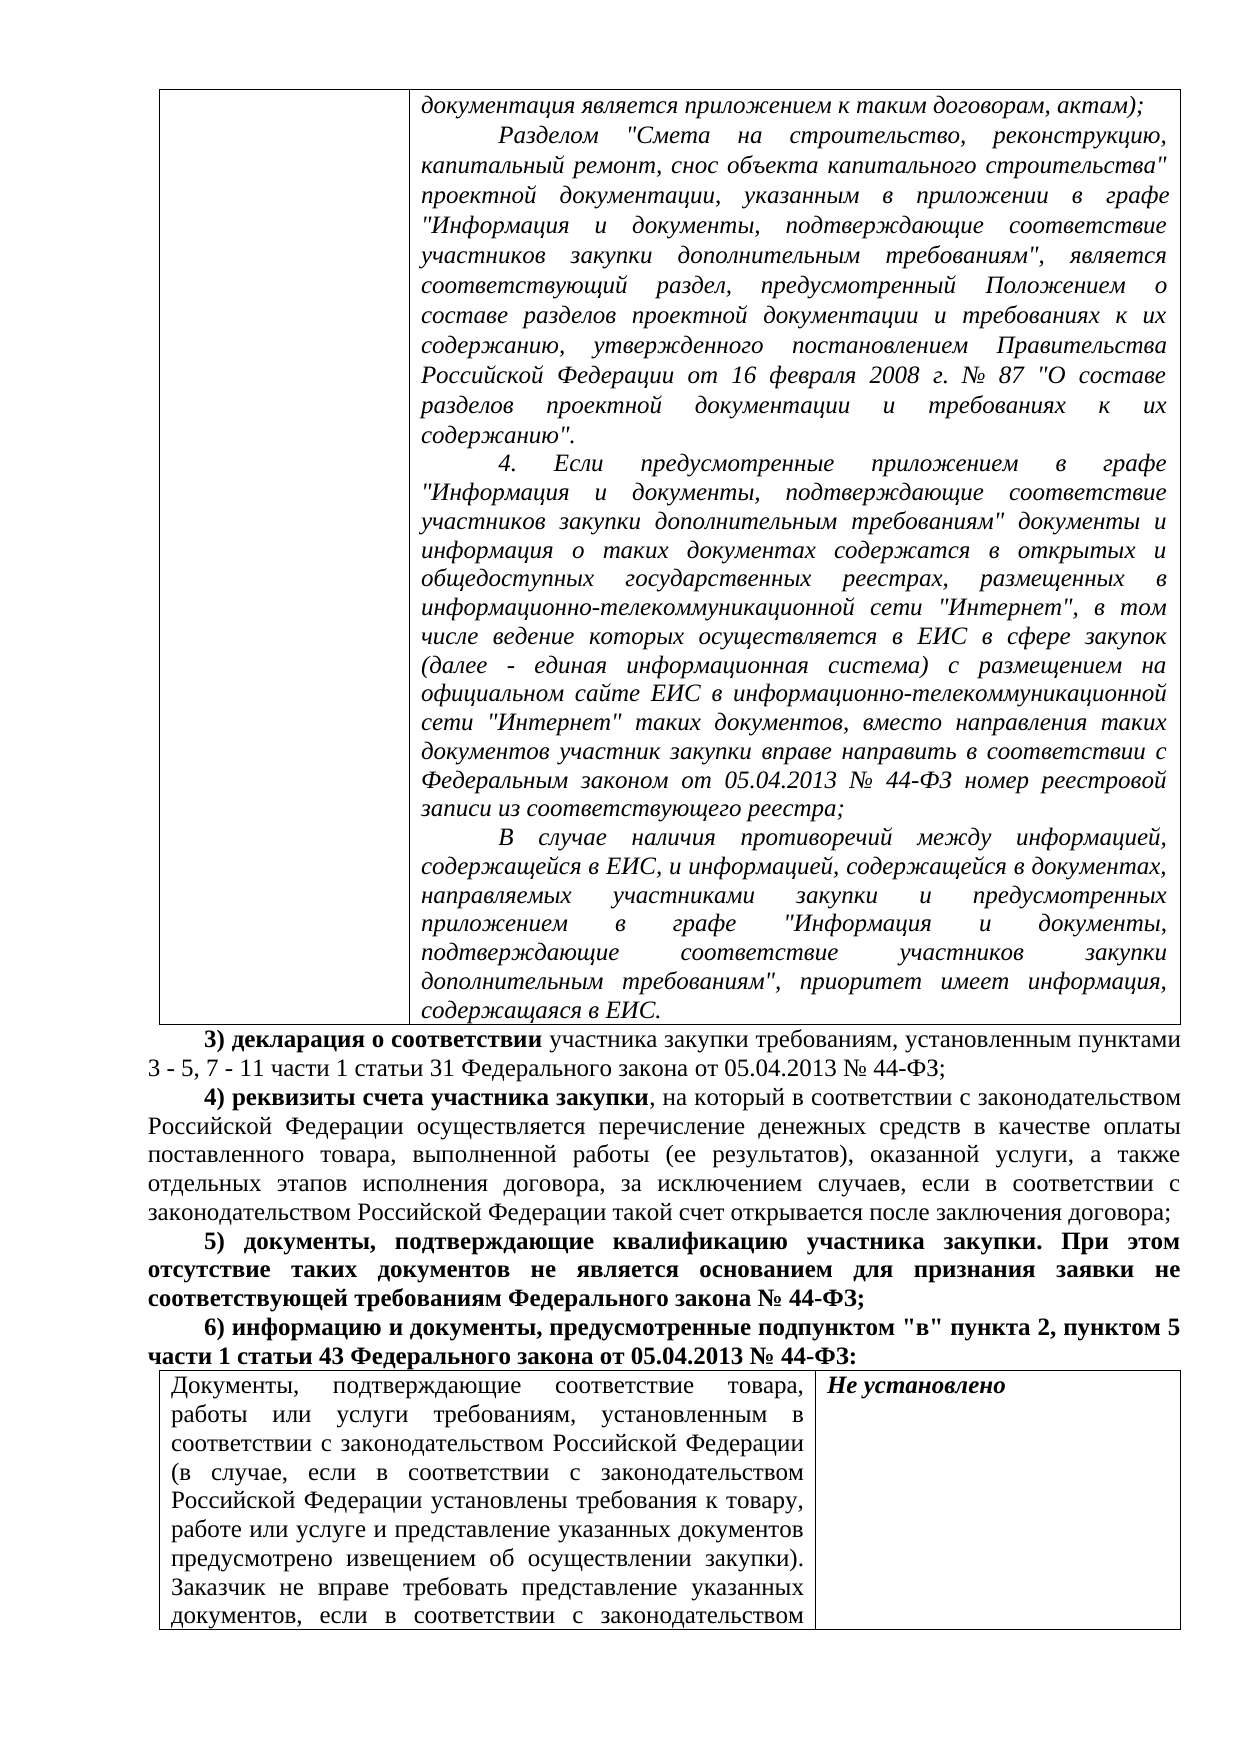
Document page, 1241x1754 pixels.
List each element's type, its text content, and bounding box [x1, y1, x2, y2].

text 5) документы, подтверждающие квалификацию участника закупки. При этом отсутствие таких документов не является основанием для признания заявки не соответствующей требованиям Федерального закона № 44-ФЗ; [148, 1226, 1181, 1312]
text 3) декларация о соответствии участника закупки требованиям, установленным пунктами 3 - 5, 7 - 11 части 1 статьи 31 Федерального закона от 05.04.2013 № 44-ФЗ; [148, 1024, 1181, 1082]
text 6) информацию и документы, предусмотренные подпунктом "в" пункта 2, пунктом 5 части 1 статьи 43 Федерального закона от 05.04.2013 № 44-ФЗ: [148, 1312, 1181, 1369]
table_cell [160, 90, 409, 1023]
table_header Не установлено [816, 1371, 1180, 1629]
text 4) реквизиты счета участника закупки, на который в соответствии с законодательством Российской Федерации осуществляется перечисление денежных средств в качестве оплаты поставленного товара, выполненной работы (ее результатов), оказанной услуги, а также отдельных этапов исполнения договора, за исключением случаев, если в соответствии с законодательством Российской Федерации такой счет открывается после заключения договора; [148, 1082, 1181, 1226]
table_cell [410, 90, 1180, 1023]
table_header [160, 1371, 815, 1629]
